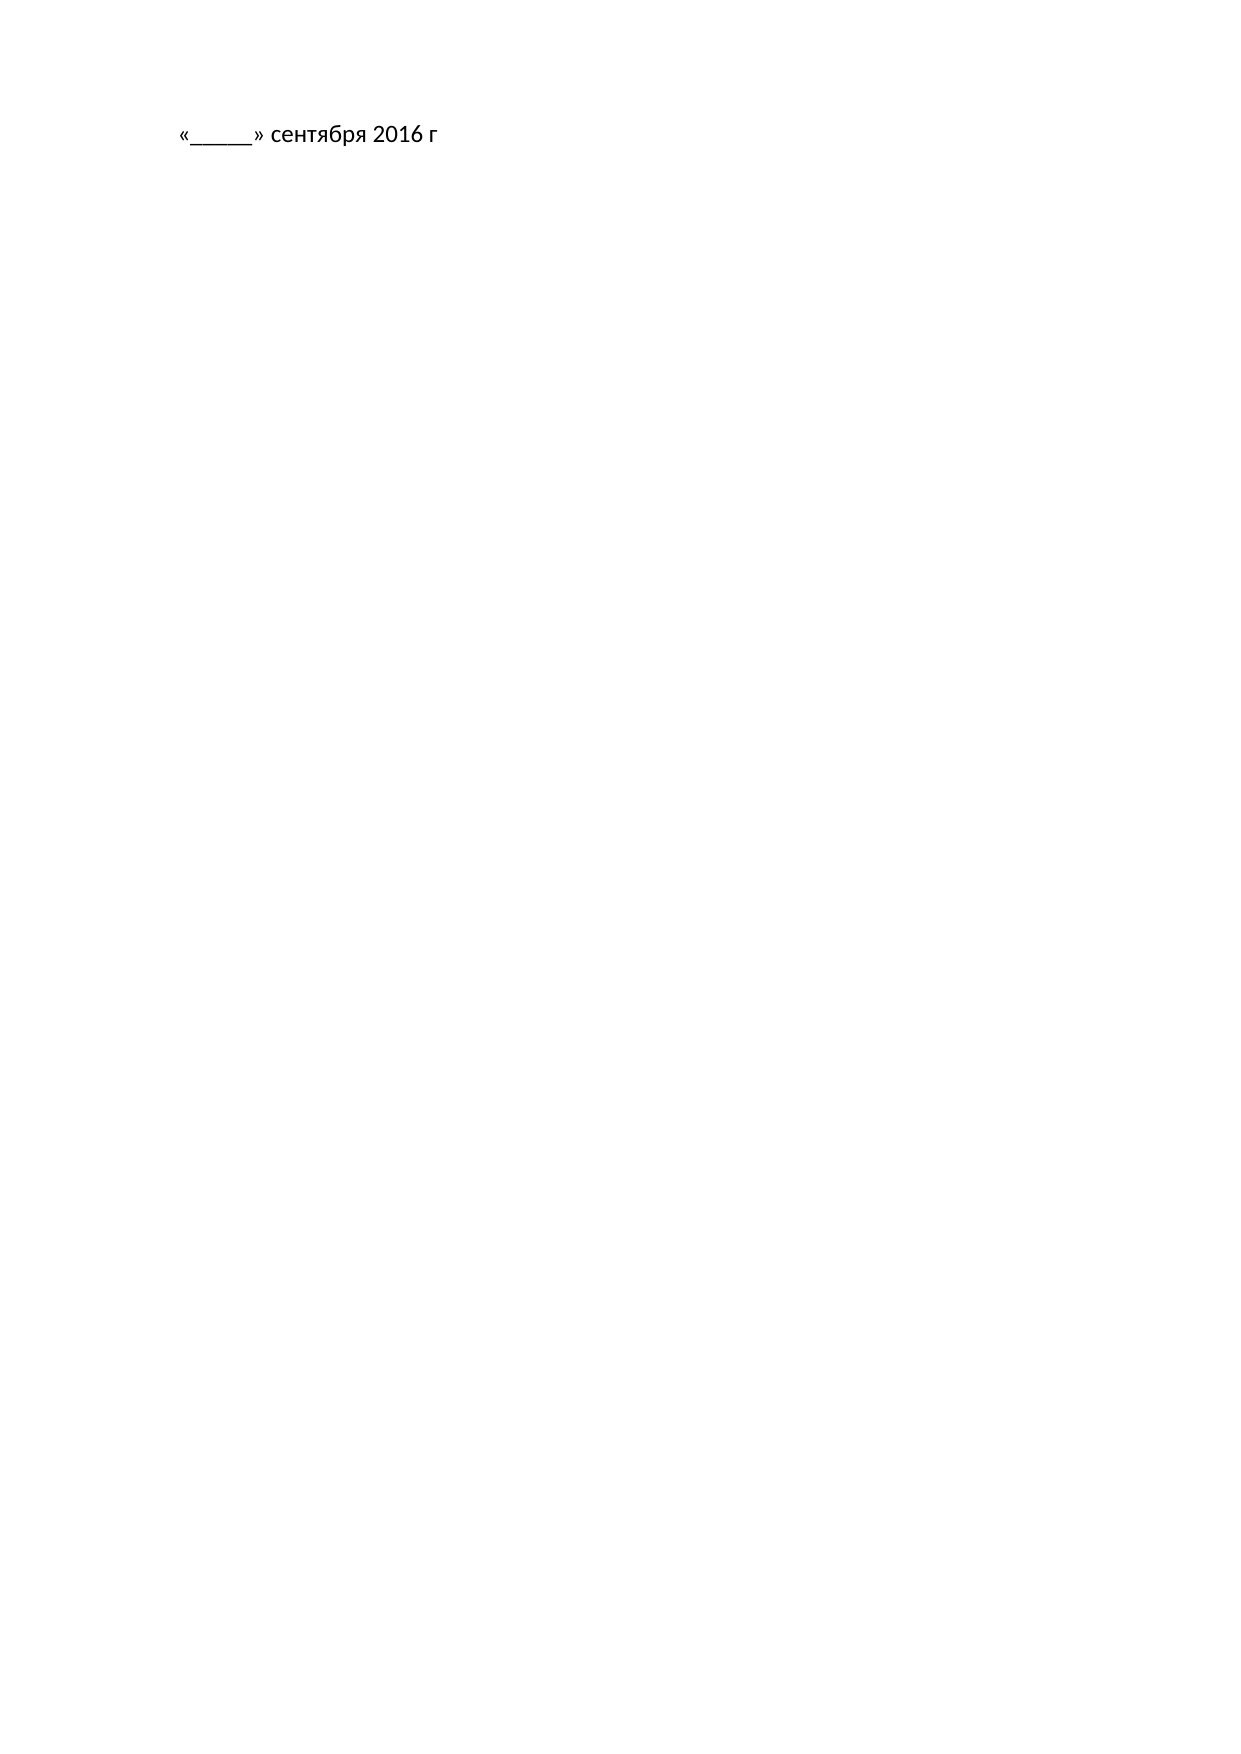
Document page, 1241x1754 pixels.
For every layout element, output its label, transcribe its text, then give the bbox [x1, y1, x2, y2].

text «_____» сентября 2016 г [177, 118, 1152, 149]
